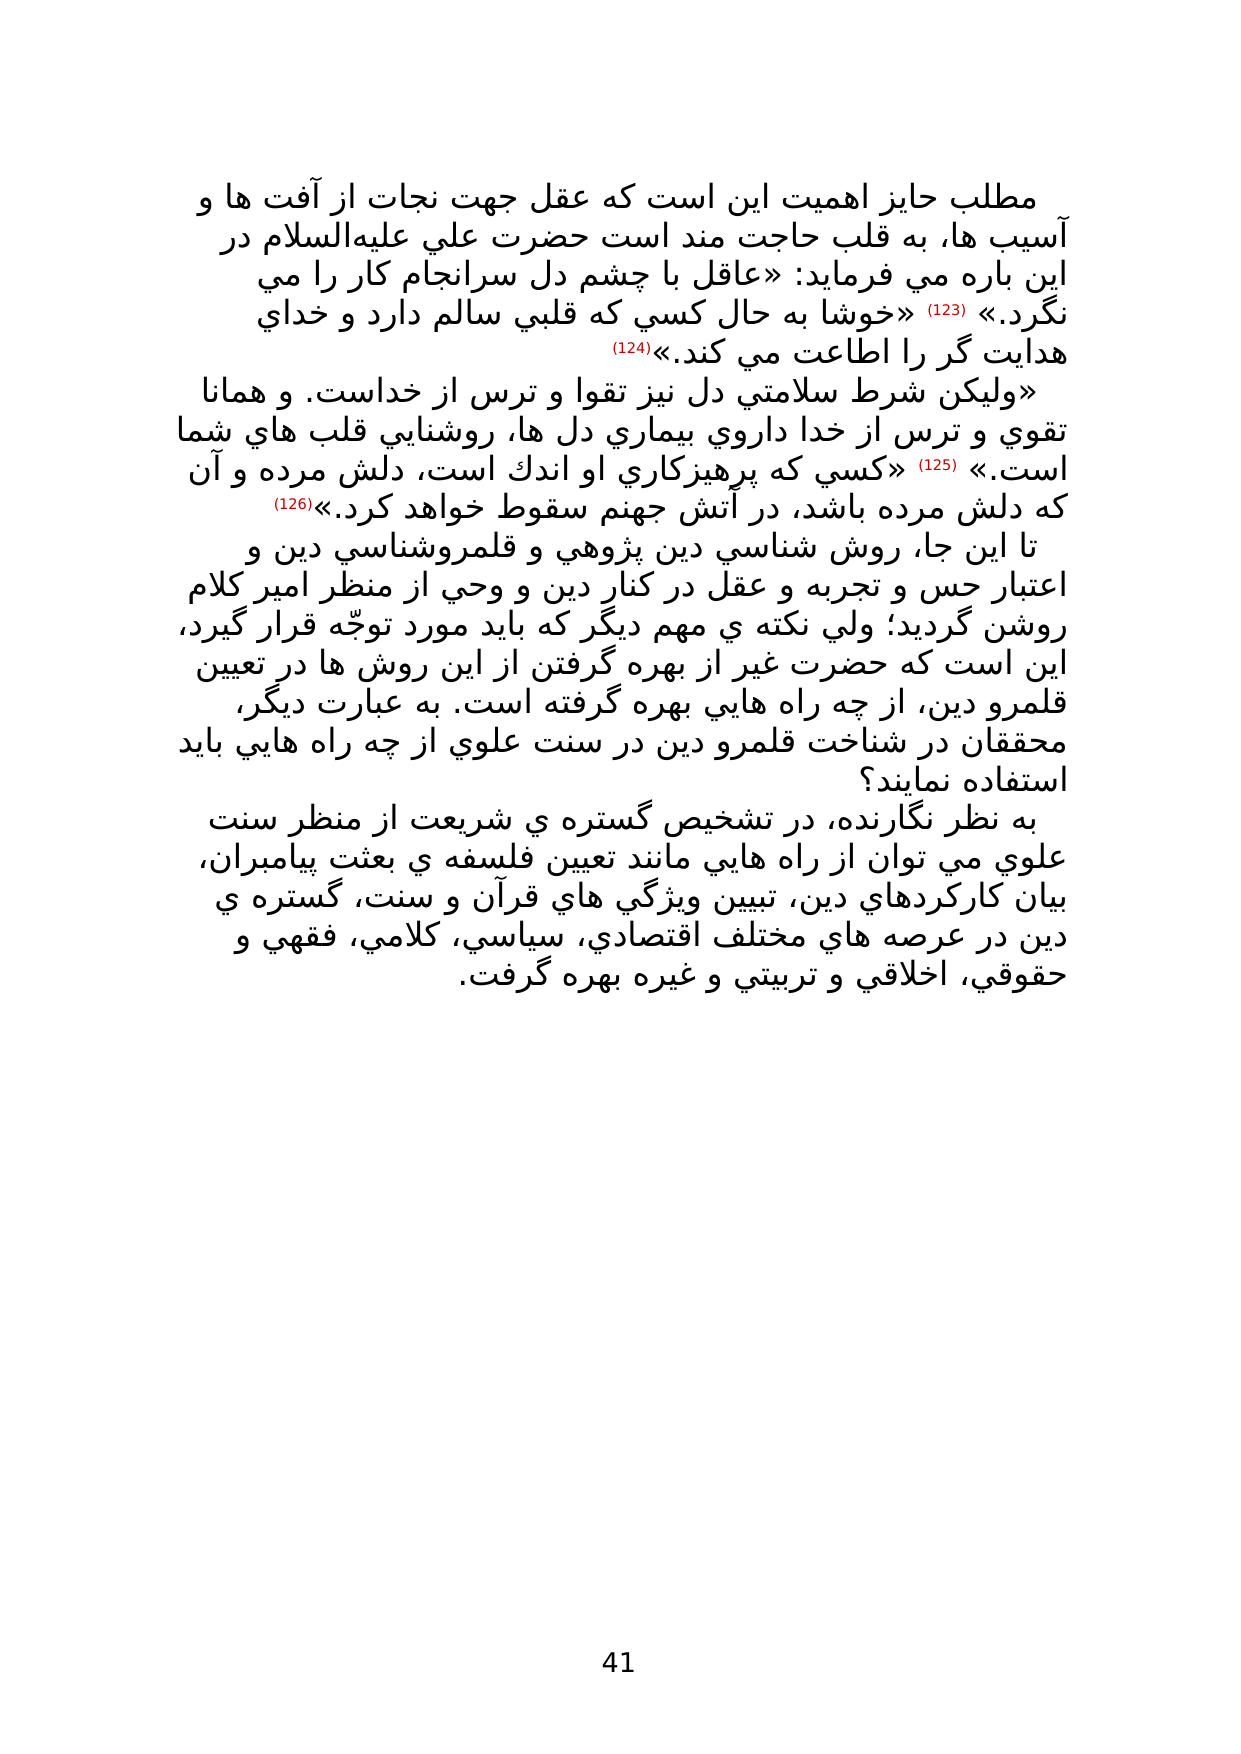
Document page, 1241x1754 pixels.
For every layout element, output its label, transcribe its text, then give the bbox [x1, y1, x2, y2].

text مطلب حايز اهميت اين است كه عقل جهت نجات از آفت ها و آسيب ها، به قلب حاجت مند است حضرت علي عليه‌السلام در اين باره مي فرمايد: «عاقل با چشم دل سرانجام كار را مي نگرد.» (123) «خوشا به حال كسي كه قلبي سالم دارد و خداي هدايت گر را اطاعت مي كند.»(124) [169, 177, 1069, 371]
text «وليكن شرط سلامتي دل نيز تقوا و ترس از خداست. و همانا تقوي و ترس از خدا داروي بيماري دل ها، روشنايي قلب هاي شما است.» (125) «كسي كه پرهيزكاري او اندك است، دلش مرده و آن كه دلش مرده باشد، در آتش جهنم سقوط خواهد كرد.»(126) [169, 371, 1069, 527]
text تا اين جا، روش شناسي دين پژوهي و قلمروشناسي دين و اعتبار حس و تجربه و عقل در كنار دين و وحي از منظر امير كلام روشن گرديد؛ ولي نكته ي مهم ديگر كه بايد مورد توجّه قرار گيرد، اين است كه حضرت غير از بهره گرفتن از اين روش ها در تعيين قلمرو دين، از چه راه هايي بهره گرفته است. به عبارت ديگر، محققان در شناخت قلمرو دين در سنت علوي از چه راه هايي بايد استفاده نمايند؟ [169, 527, 1069, 799]
text به نظر نگارنده، در تشخيص گستره ي شريعت از منظر سنت علوي مي توان از راه هايي مانند تعيين فلسفه ي بعثت پيامبران، بيان كاركردهاي دين، تبيين ويژگي هاي قرآن و سنت، گستره ي دين در عرصه هاي مختلف اقتصادي، سياسي، كلامي، فقهي و حقوقي، اخلاقي و تربيتي و غيره بهره گرفت. [169, 799, 1069, 993]
